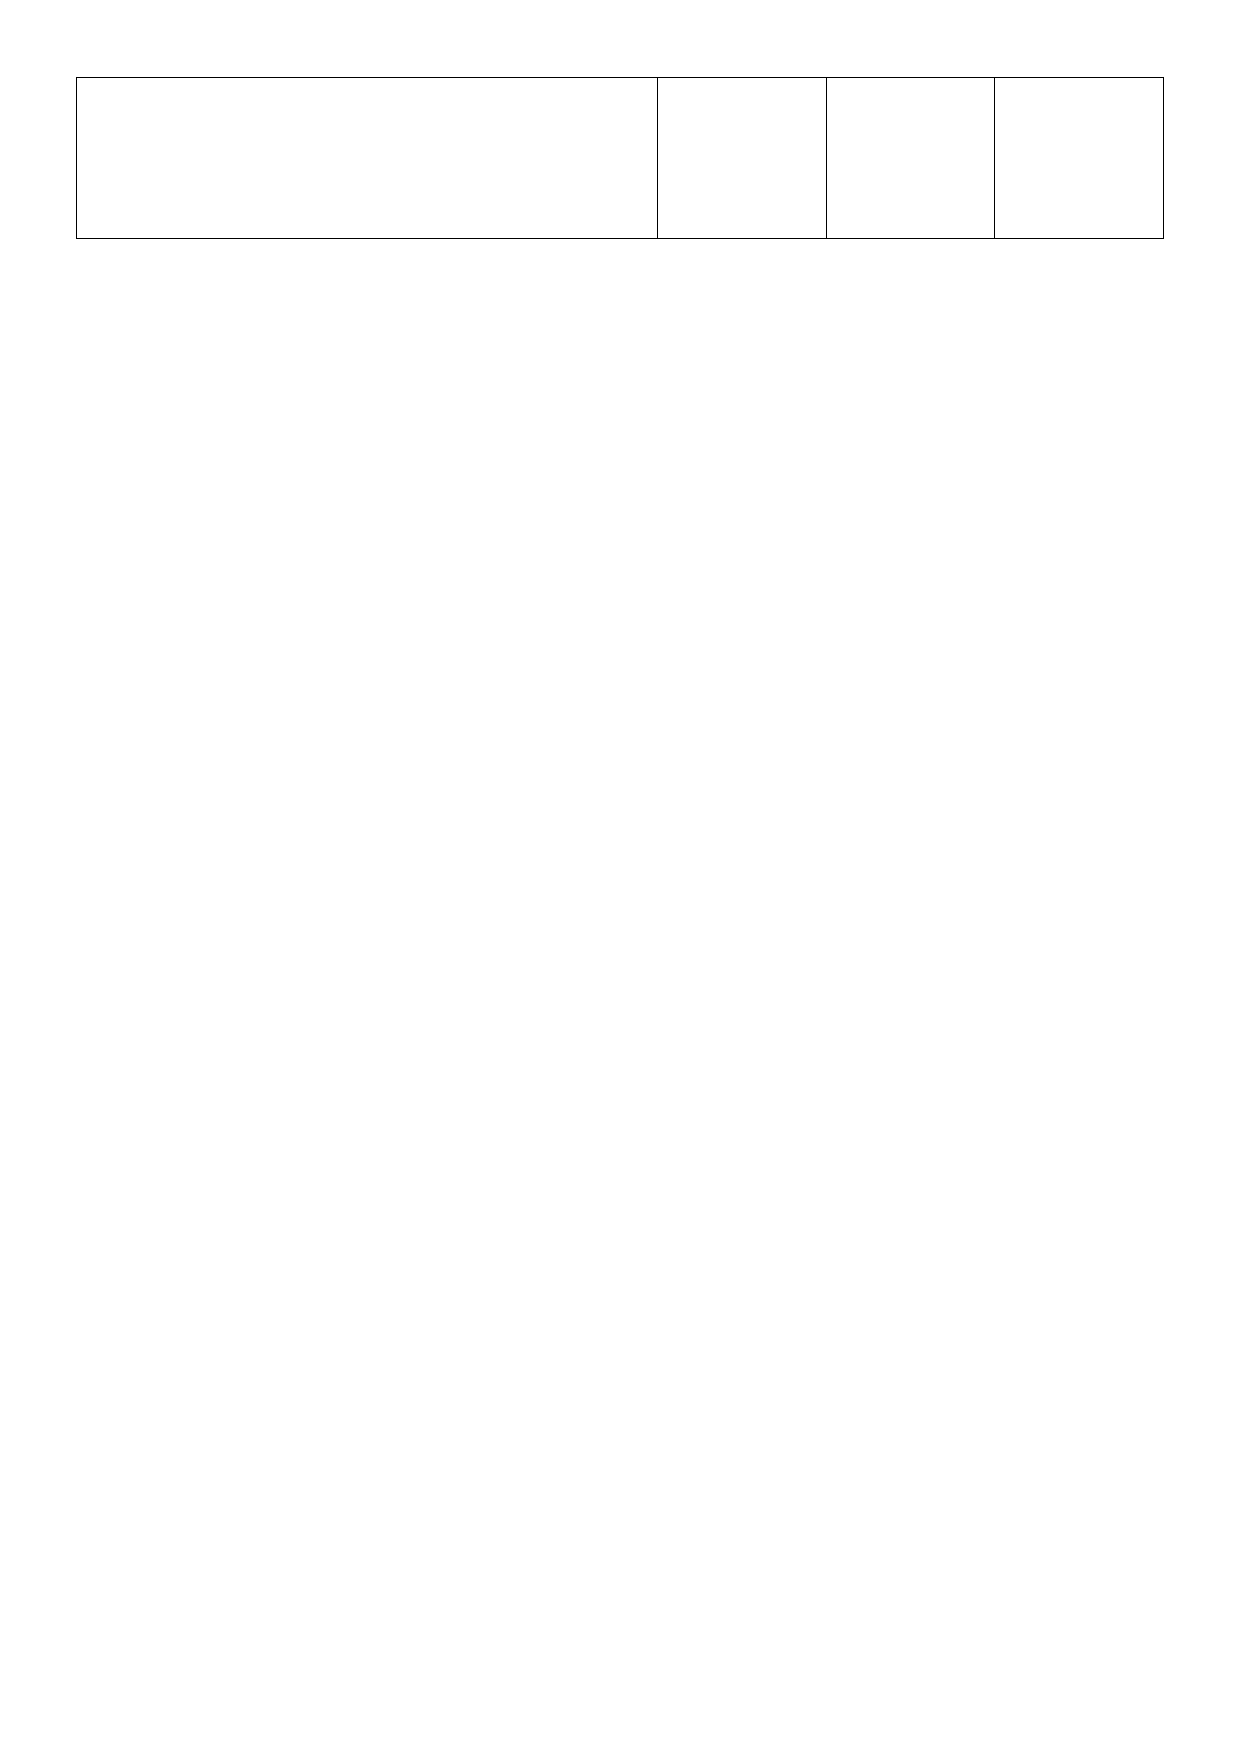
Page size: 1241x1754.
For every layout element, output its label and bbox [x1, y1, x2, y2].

table_cell [995, 78, 1163, 238]
table_cell [77, 78, 657, 238]
table_cell [658, 78, 826, 238]
table_cell [827, 78, 994, 238]
